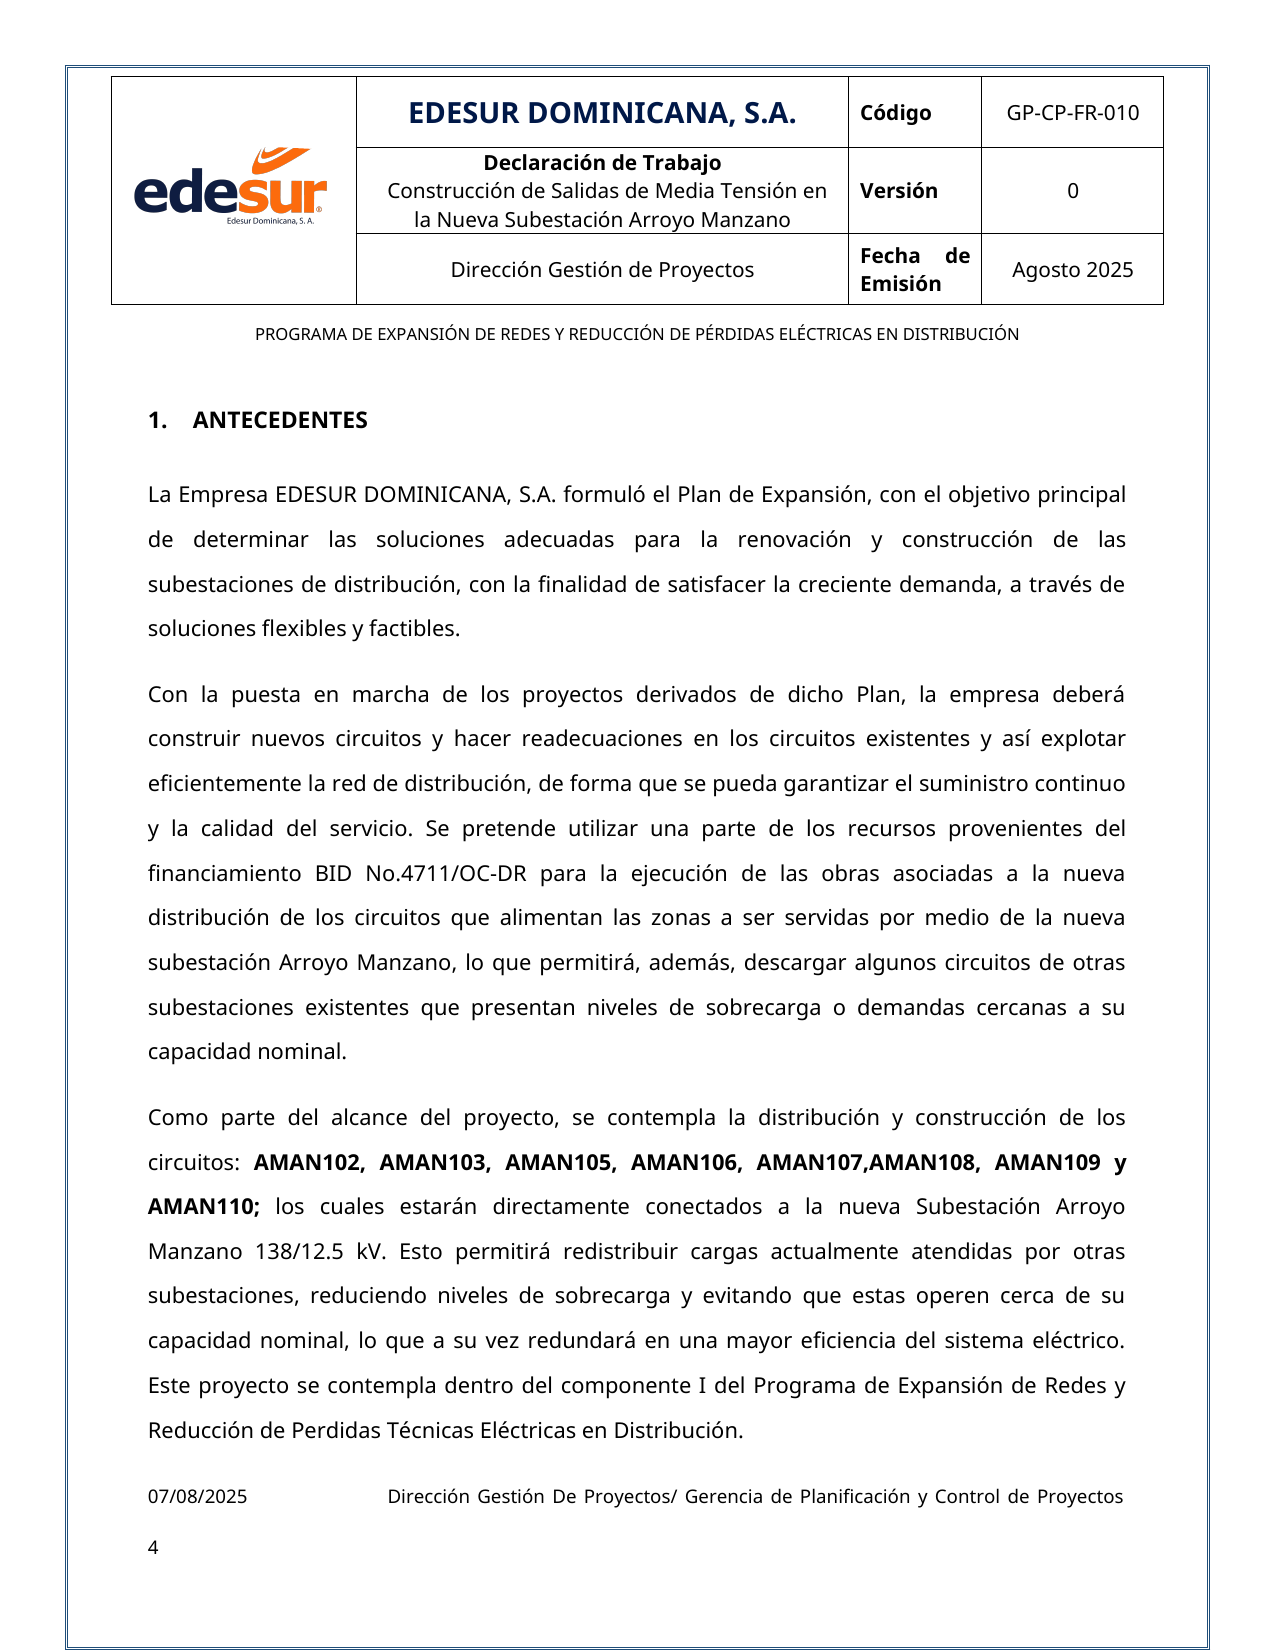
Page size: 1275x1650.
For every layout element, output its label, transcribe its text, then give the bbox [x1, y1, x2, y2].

text La Empresa EDESUR DOMINICANA, S.A. formuló el Plan de Expansión, con el objetivo principal de determinar las soluciones adecuadas para la renovación y construcción de las subestaciones de distribución, con la finalidad de satisfacer la creciente demanda, a través de soluciones flexibles y factibles. [148, 479, 1127, 643]
text Como parte del alcance del proyecto, se contempla la distribución y construcción de los circuitos: AMAN102, AMAN103, AMAN105, AMAN106, AMAN107,AMAN108, AMAN109 y AMAN110; los cuales estarán directamente conectados a la nueva Subestación Arroyo Manzano 138/12.5 kV. Esto permitirá redistribuir cargas actualmente atendidas por otras subestaciones, reduciendo niveles de sobrecarga y evitando que estas operen cerca de su capacidad nominal, lo que a su vez redundará en una mayor eficiencia del sistema eléctrico. Este proyecto se contempla dentro del componente I del Programa de Expansión de Redes y Reducción de Perdidas Técnicas Eléctricas en Distribución. [148, 1102, 1127, 1444]
picture [120, 139, 343, 230]
subtitle Antecedentes [148, 404, 1127, 435]
text Con la puesta en marcha de los proyectos derivados de dicho Plan, la empresa deberá construir nuevos circuitos y hacer readecuaciones en los circuitos existentes y así explotar eficientemente la red de distribución, de forma que se pueda garantizar el suministro continuo y la calidad del servicio. Se pretende utilizar una parte de los recursos provenientes del financiamiento BID No.4711/OC-DR para la ejecución de las obras asociadas a la nueva distribución de los circuitos que alimentan las zonas a ser servidas por medio de la nueva subestación Arroyo Manzano, lo que permitirá, además, descargar algunos circuitos de otras subestaciones existentes que presentan niveles de sobrecarga o demandas cercanas a su capacidad nominal. [148, 679, 1127, 1066]
